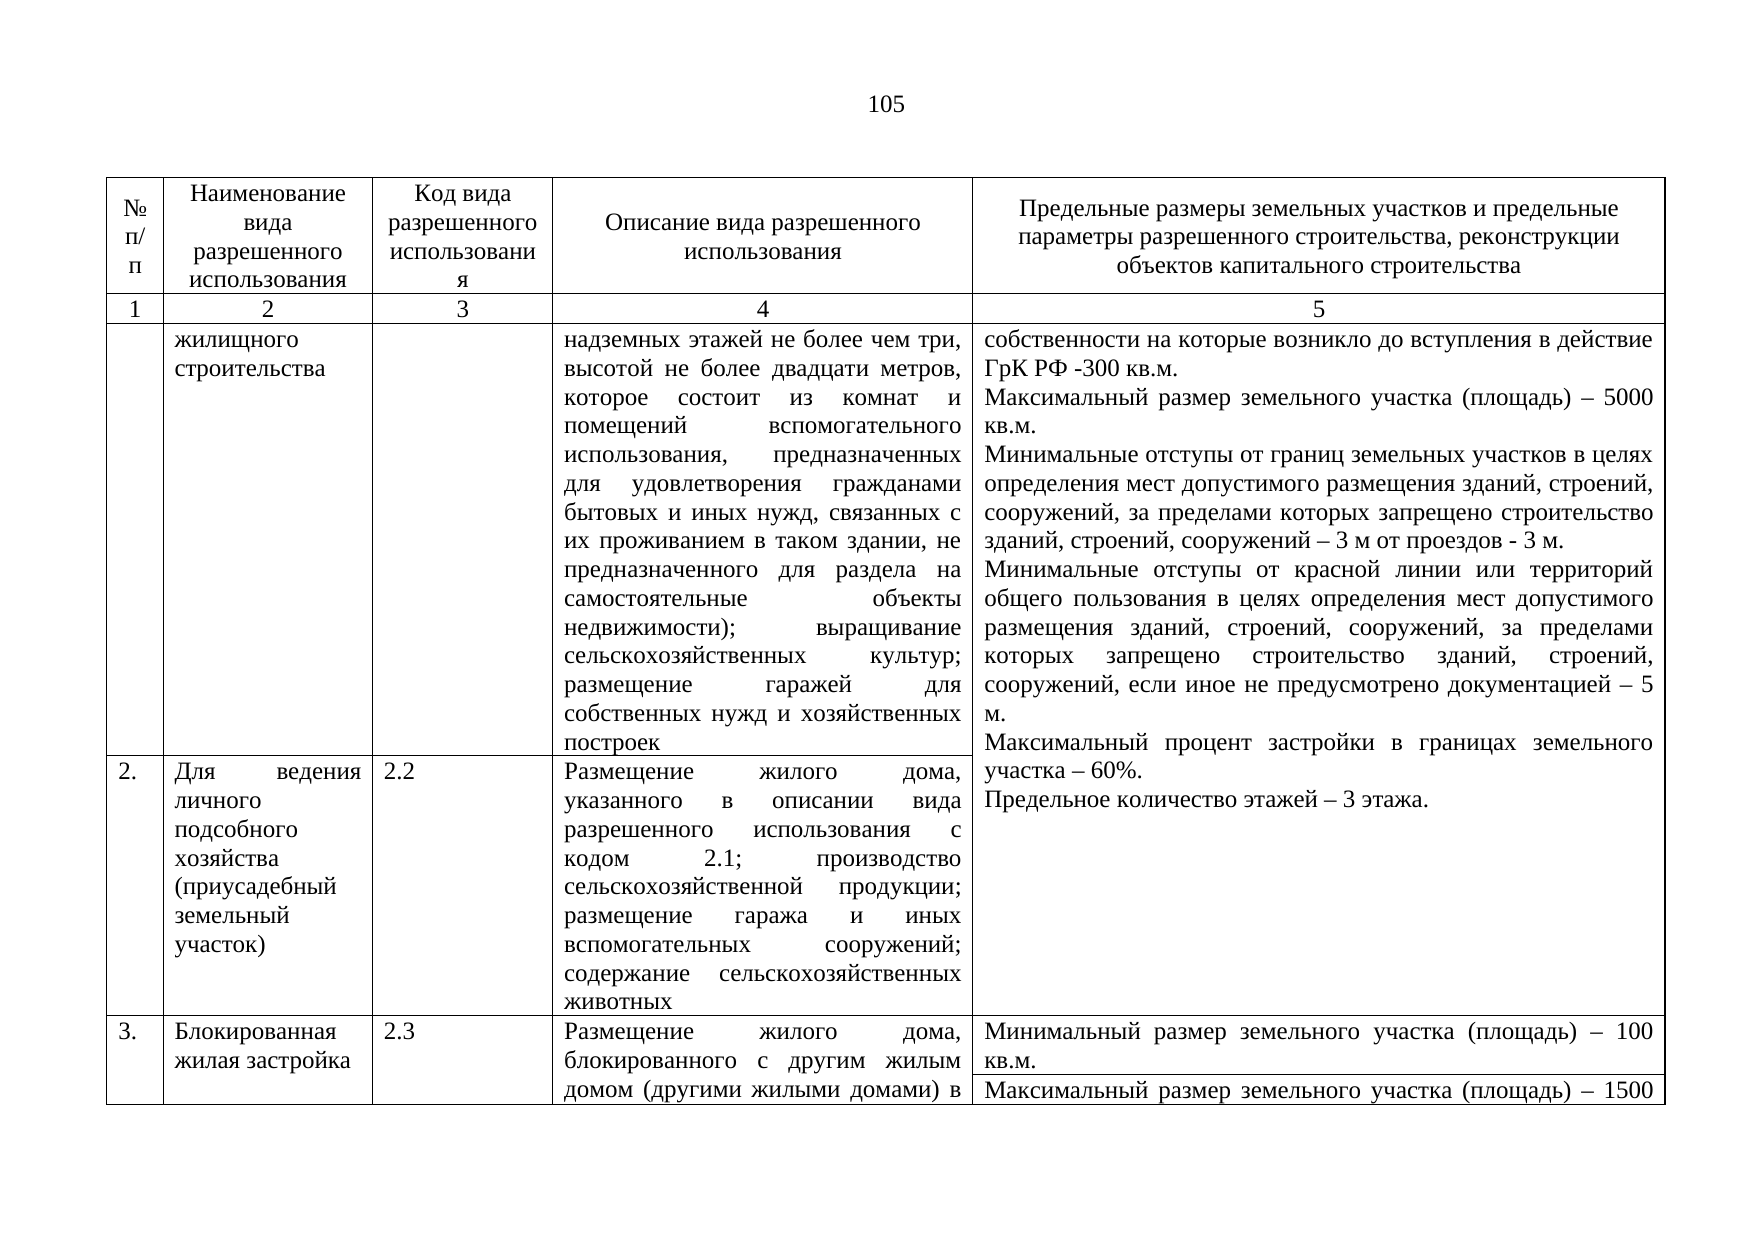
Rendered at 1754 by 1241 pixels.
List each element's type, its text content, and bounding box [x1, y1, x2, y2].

table_cell 2.2 [373, 756, 552, 1015]
table_cell 5 [973, 294, 1664, 323]
table_cell 3. [107, 1016, 163, 1103]
table_cell 2 [164, 294, 372, 323]
table_cell 2. [107, 756, 163, 1015]
table_cell Минимальный размер земельного участка (площадь) – 100 кв.м. [973, 1016, 1664, 1074]
table_header Описание вида разрешенного использования [553, 178, 972, 293]
table_header № п/п [107, 178, 163, 293]
table_cell Максимальный размер земельного участка (площадь) – 1500 кв.м. [973, 1075, 1664, 1103]
table_cell Размещение жилого дома, указанного в описании вида разрешенного использования с кодом 2.1; производство сельскохозяйственной продукции; размещение гаража и иных вспомогательных сооружений; содержание сельскохозяйственных животных [553, 756, 972, 1015]
table_cell 1 [107, 294, 163, 323]
table_header Код вида разрешенного использования [373, 178, 552, 293]
table_cell 2.3 [373, 1016, 552, 1103]
table_cell Блокированная жилая застройка [164, 1016, 372, 1103]
table_cell 4 [553, 294, 972, 323]
table_cell Для ведения личного подсобного хозяйства (приусадебный земельный участок) [164, 756, 372, 1015]
table_cell 3 [373, 294, 552, 323]
table_cell Размещение жилого дома, блокированного с другим жилым домом (другими жилыми домами) в одном ряду общей боковой стеной (общими боковыми стенами) без проемов и имеющего отдельный выход на земельный участок; разведение декоративных и плодовых деревьев, овощных и ягодных культур; размещение гаражей для собственных нужд и иных вспомогательных сооружений; обустройство спортивных и детских площадок, площадок для отдыха [553, 1016, 972, 1103]
table_header Наименование вида разрешенного использования [164, 178, 372, 293]
table_header Предельные размеры земельных участков и предельные параметры разрешенного строительства, реконструкции объектов капитального строительства [973, 178, 1664, 293]
